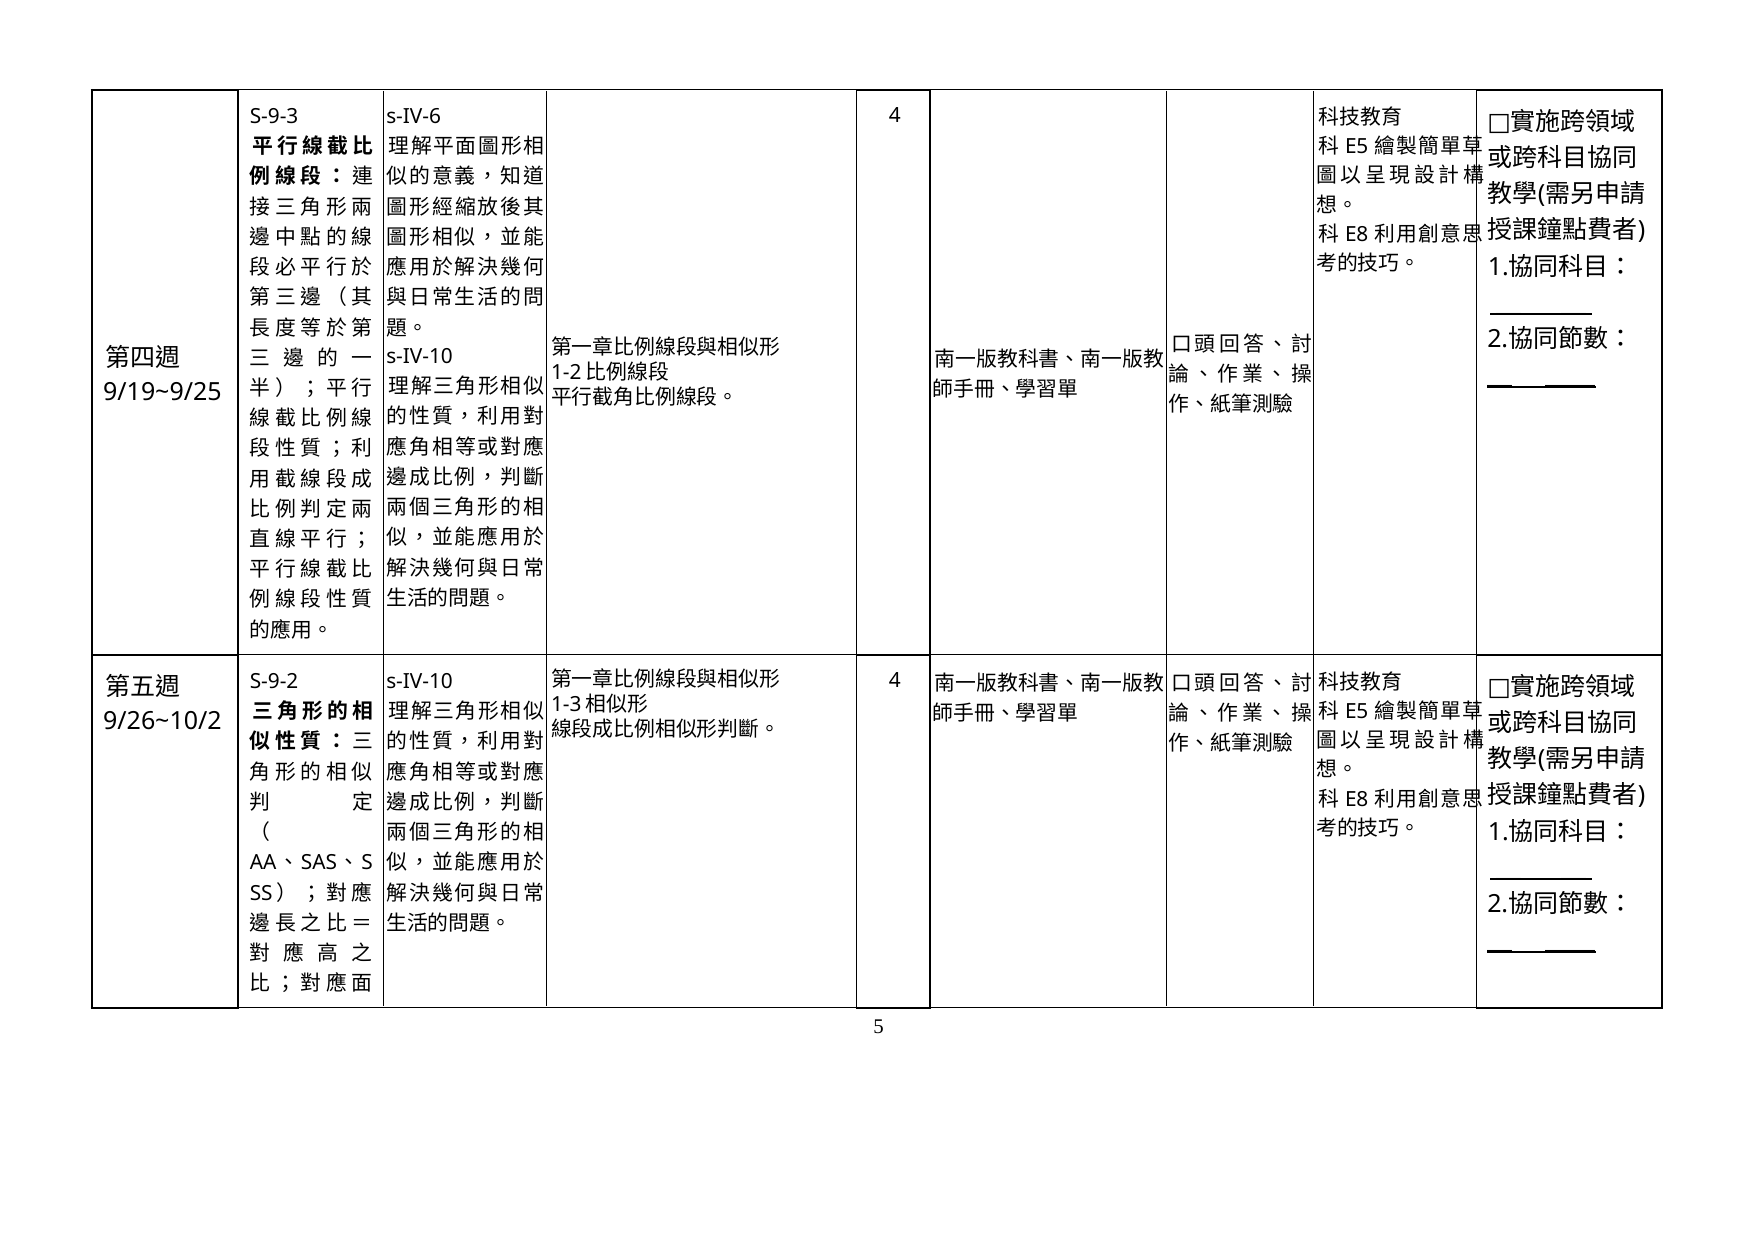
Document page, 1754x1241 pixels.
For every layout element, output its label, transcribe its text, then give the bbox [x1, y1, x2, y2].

table_cell 南一版教科書、南一版教師手冊、學習單 [931, 90, 1166, 653]
table_cell 口頭回答、討論、作業、操作、紙筆測驗 [1166, 655, 1314, 1007]
table_cell 4 [857, 656, 929, 1007]
table_cell 第一章比例線段與相似形 1-2比例線段 平行截角比例線段。 [547, 90, 856, 653]
table_cell 第五週9/26~10/2 [93, 656, 237, 1007]
table_cell 第四週9/19~9/25 [93, 91, 237, 653]
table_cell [1477, 656, 1661, 1007]
table_cell 口頭回答、討論、作業、操作、紙筆測驗 [1167, 90, 1313, 653]
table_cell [1477, 91, 1661, 653]
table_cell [239, 655, 384, 1007]
table_cell s-IV-6 理解平面圖形相似的意義，知道圖形經縮放後其圖形相似，並能應用於解決幾何與日常生活的問題。 s-IV-10 理解三角形相似的性質，利用對應角相等或對應邊成比例，判斷兩個三角形的相似，並能應用於解決幾何與日常生活的問題。 [384, 90, 546, 653]
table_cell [1314, 655, 1476, 1007]
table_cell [546, 655, 856, 1007]
table_cell 南一版教科書、南一版教師手冊、學習單 [931, 655, 1166, 1007]
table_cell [384, 655, 546, 1007]
table_cell 4 [857, 91, 929, 653]
table_cell 科技教育 科E5繪製簡單草圖以呈現設計構想。 科E8利用創意思考的技巧。 [1314, 90, 1476, 653]
table_cell S-9-3 平行線截比例線段：連接三角形兩邊中點的線段必平行於第三邊（其長度等於第三邊的一半）；平行線截比例線段性質；利用截線段成比例判定兩直線平行；平行線截比例線段性質的應用。 [239, 90, 383, 653]
